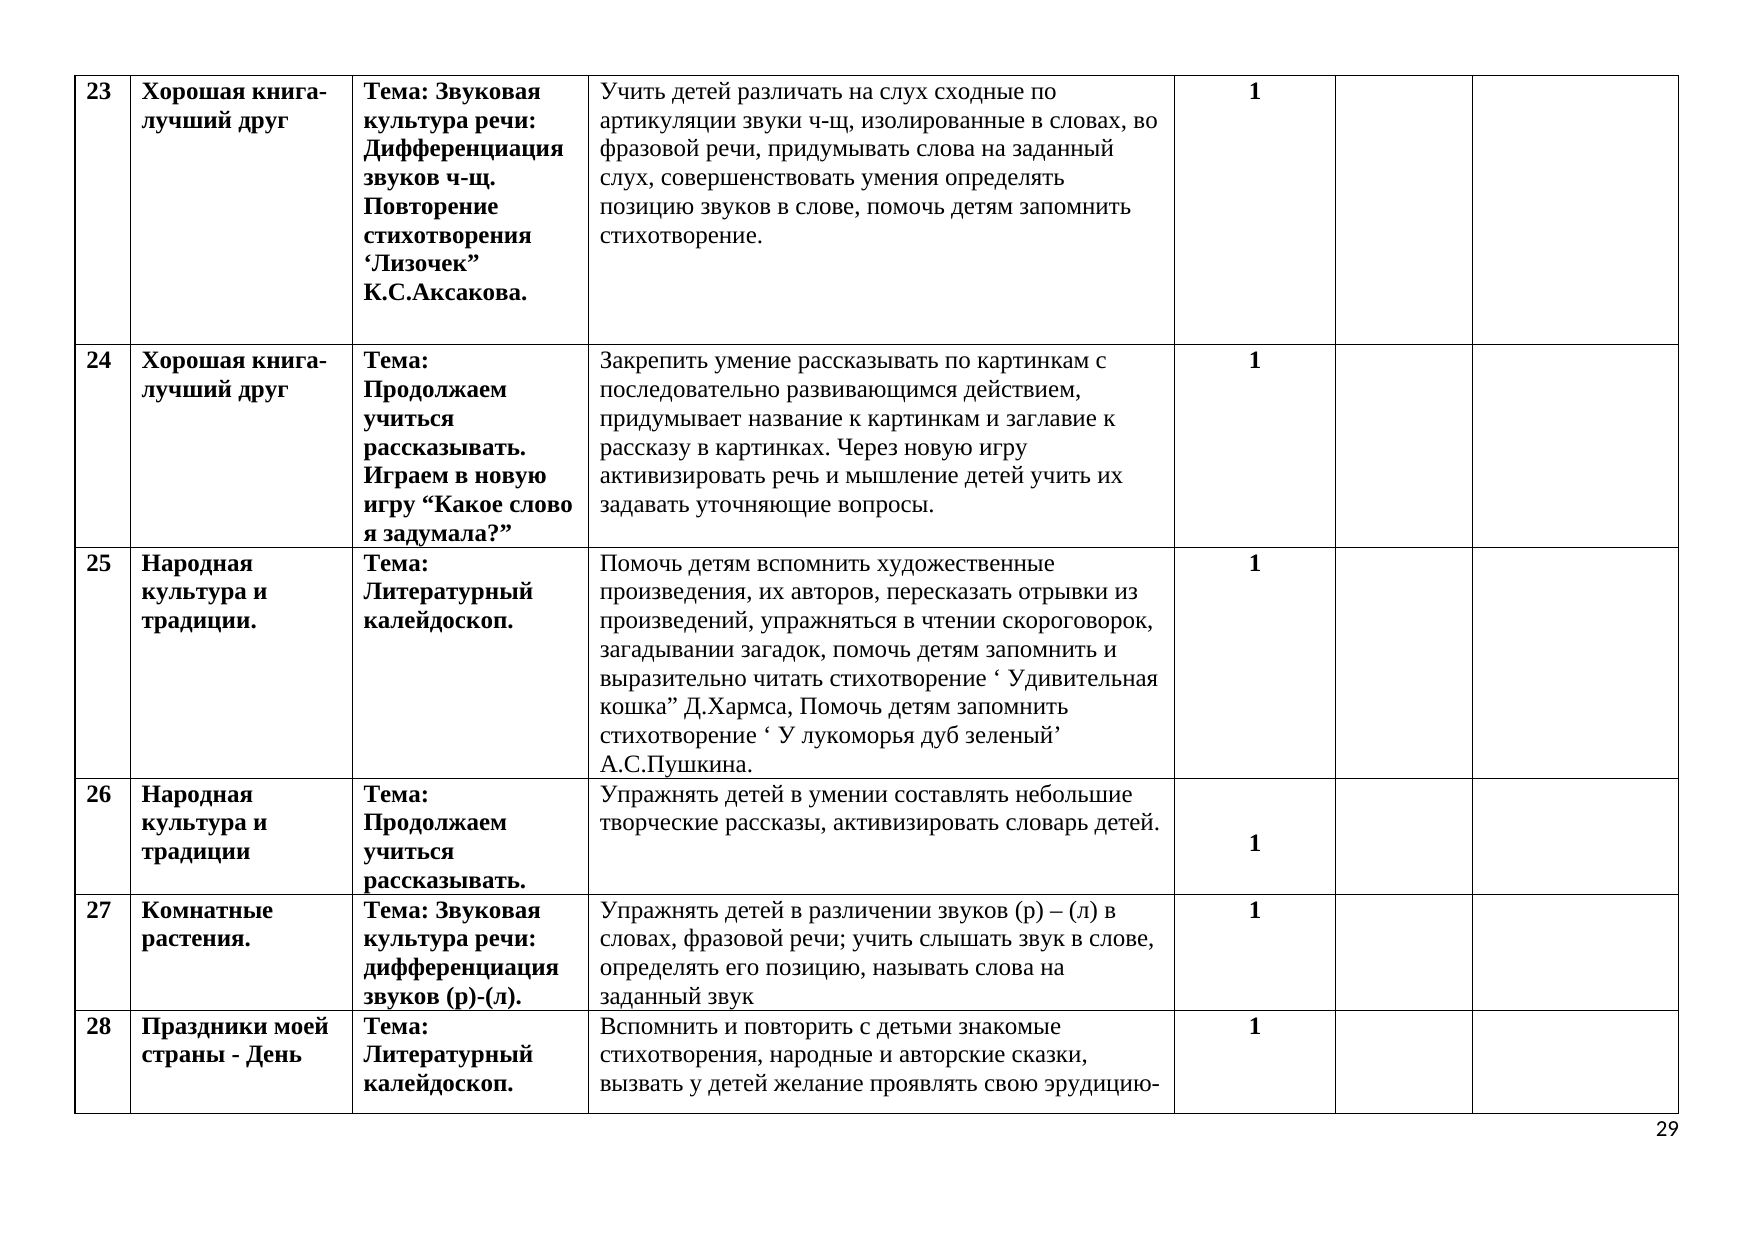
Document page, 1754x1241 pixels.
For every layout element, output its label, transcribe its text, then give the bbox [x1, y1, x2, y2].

table_cell 24 [76, 345, 130, 547]
table_cell Помочь детям вспомнить художественные произведения, их авторов, пересказать отрывки из произведений, упражняться в чтении скороговорок, загадывании загадок, помочь детям запомнить и выразительно читать стихотворение ‘ Удивительная кошка” Д.Хармса, Помочь детям запомнить стихотворение ‘ У лукоморья дуб зеленый’ А.С.Пушкина. [589, 548, 1174, 778]
table_cell [1473, 895, 1678, 1010]
table_cell 23 [76, 76, 130, 344]
table_cell [1473, 1011, 1678, 1113]
table_cell [1336, 1011, 1472, 1113]
table_cell 1 [1175, 548, 1335, 778]
table_cell [1473, 345, 1678, 547]
table_cell Упражнять детей в различении звуков (р) – (л) в словах, фразовой речи; учить слышать звук в слове, определять его позицию, называть слова на заданный звук [589, 895, 1174, 1010]
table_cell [131, 1011, 352, 1113]
table_cell Тема: Продолжаем учиться рассказывать. Играем в новую игру “Какое слово я задумала?” [353, 345, 588, 547]
table_cell Закрепить умение рассказывать по картинкам с последовательно развивающимся действием, придумывает название к картинкам и заглавие к рассказу в картинках. Через новую игру активизировать речь и мышление детей учить их задавать уточняющие вопросы. [589, 345, 1174, 547]
table_cell Учить детей различать на слух сходные по артикуляции звуки ч-щ, изолированные в словах, во фразовой речи, придумывать слова на заданный слух, совершенствовать умения определять позицию звуков в слове, помочь детям запомнить стихотворение. [589, 76, 1174, 344]
table_cell Упражнять детей в умении составлять небольшие творческие рассказы, активизировать словарь детей. [589, 779, 1174, 894]
table_cell [1473, 779, 1678, 894]
table_cell Тема: Литературный калейдоскоп. [353, 548, 588, 778]
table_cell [353, 1011, 588, 1113]
table_cell [1336, 779, 1472, 894]
table_cell Народная культура и традиции. [131, 548, 352, 778]
table_cell 26 [76, 779, 130, 894]
table_cell [1336, 76, 1472, 344]
table_cell 1 [1175, 1011, 1335, 1113]
table_cell 1 [1175, 76, 1335, 344]
table_cell 1 [1175, 779, 1335, 894]
table_cell [1336, 548, 1472, 778]
table_cell [1336, 895, 1472, 1010]
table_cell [589, 1011, 1174, 1113]
table_cell 25 [76, 548, 130, 778]
table_cell Хорошая книга-лучший друг [131, 345, 352, 547]
table_cell Хорошая книга-лучший друг [131, 76, 352, 344]
table_cell 1 [1175, 345, 1335, 547]
table_cell Тема: Звуковая культура речи: Дифференциация звуков ч-щ. Повторение стихотворения ‘Лизочек” К.С.Аксакова. [353, 76, 588, 344]
table_cell 27 [76, 895, 130, 1010]
table_cell 1 [1175, 895, 1335, 1010]
table_cell Народная культура и традиции [131, 779, 352, 894]
table_cell 28 [76, 1011, 130, 1113]
table_cell Тема: Звуковая культура речи: дифференциация звуков (р)-(л). [353, 895, 588, 1010]
table_cell [1336, 345, 1472, 547]
table_cell [1473, 76, 1678, 344]
table_cell Тема: Продолжаем учиться рассказывать. [353, 779, 588, 894]
table_cell [1473, 548, 1678, 778]
table_cell Комнатные растения. [131, 895, 352, 1010]
